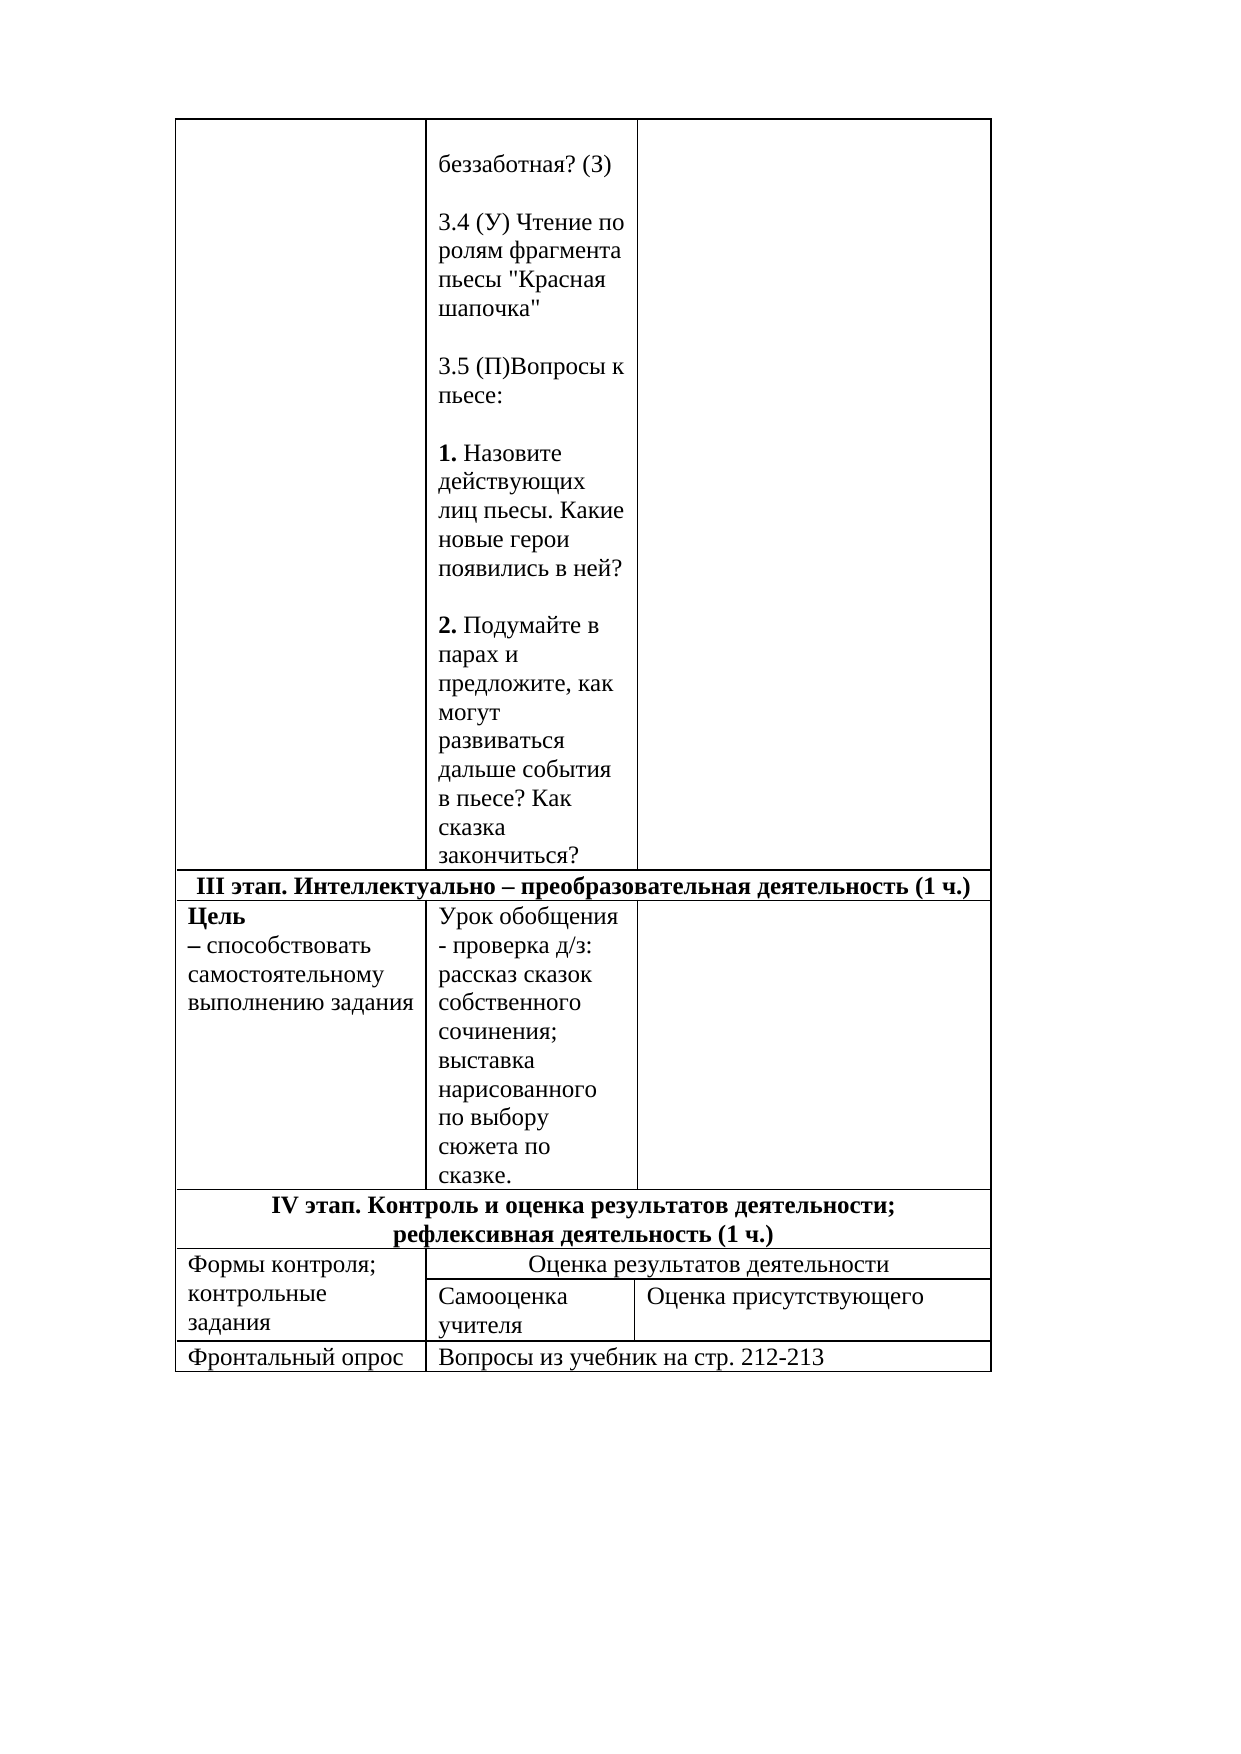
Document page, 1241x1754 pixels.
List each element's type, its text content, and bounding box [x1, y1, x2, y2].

table_cell [638, 901, 990, 1189]
table_cell Самооценка учителя [427, 1280, 634, 1340]
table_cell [176, 120, 425, 869]
table_cell Цель – способствовать самостоятельному выполнению задания [176, 901, 425, 1189]
table_cell Формы контроля; контрольные задания [176, 1249, 425, 1340]
table_cell Оценка присутствующего [635, 1280, 990, 1340]
table_cell IV этап. Контроль и оценка результатов деятельности; рефлексивная деятельность (1 ч.) [176, 1190, 990, 1248]
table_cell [638, 120, 990, 869]
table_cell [427, 120, 637, 869]
table_cell III этап. Интеллектуально – преобразовательная деятельность (1 ч.) [176, 870, 990, 899]
table_cell Оценка результатов деятельности [427, 1249, 990, 1278]
table_cell Вопросы из учебник на стр. 212-213 [427, 1342, 990, 1371]
table_cell Фронтальный опрос [176, 1341, 425, 1371]
table_cell Урок обобщения - проверка д/з: рассказ сказок собственного сочинения; выставка нарисованного по выбору сюжета по сказке. [427, 901, 637, 1189]
